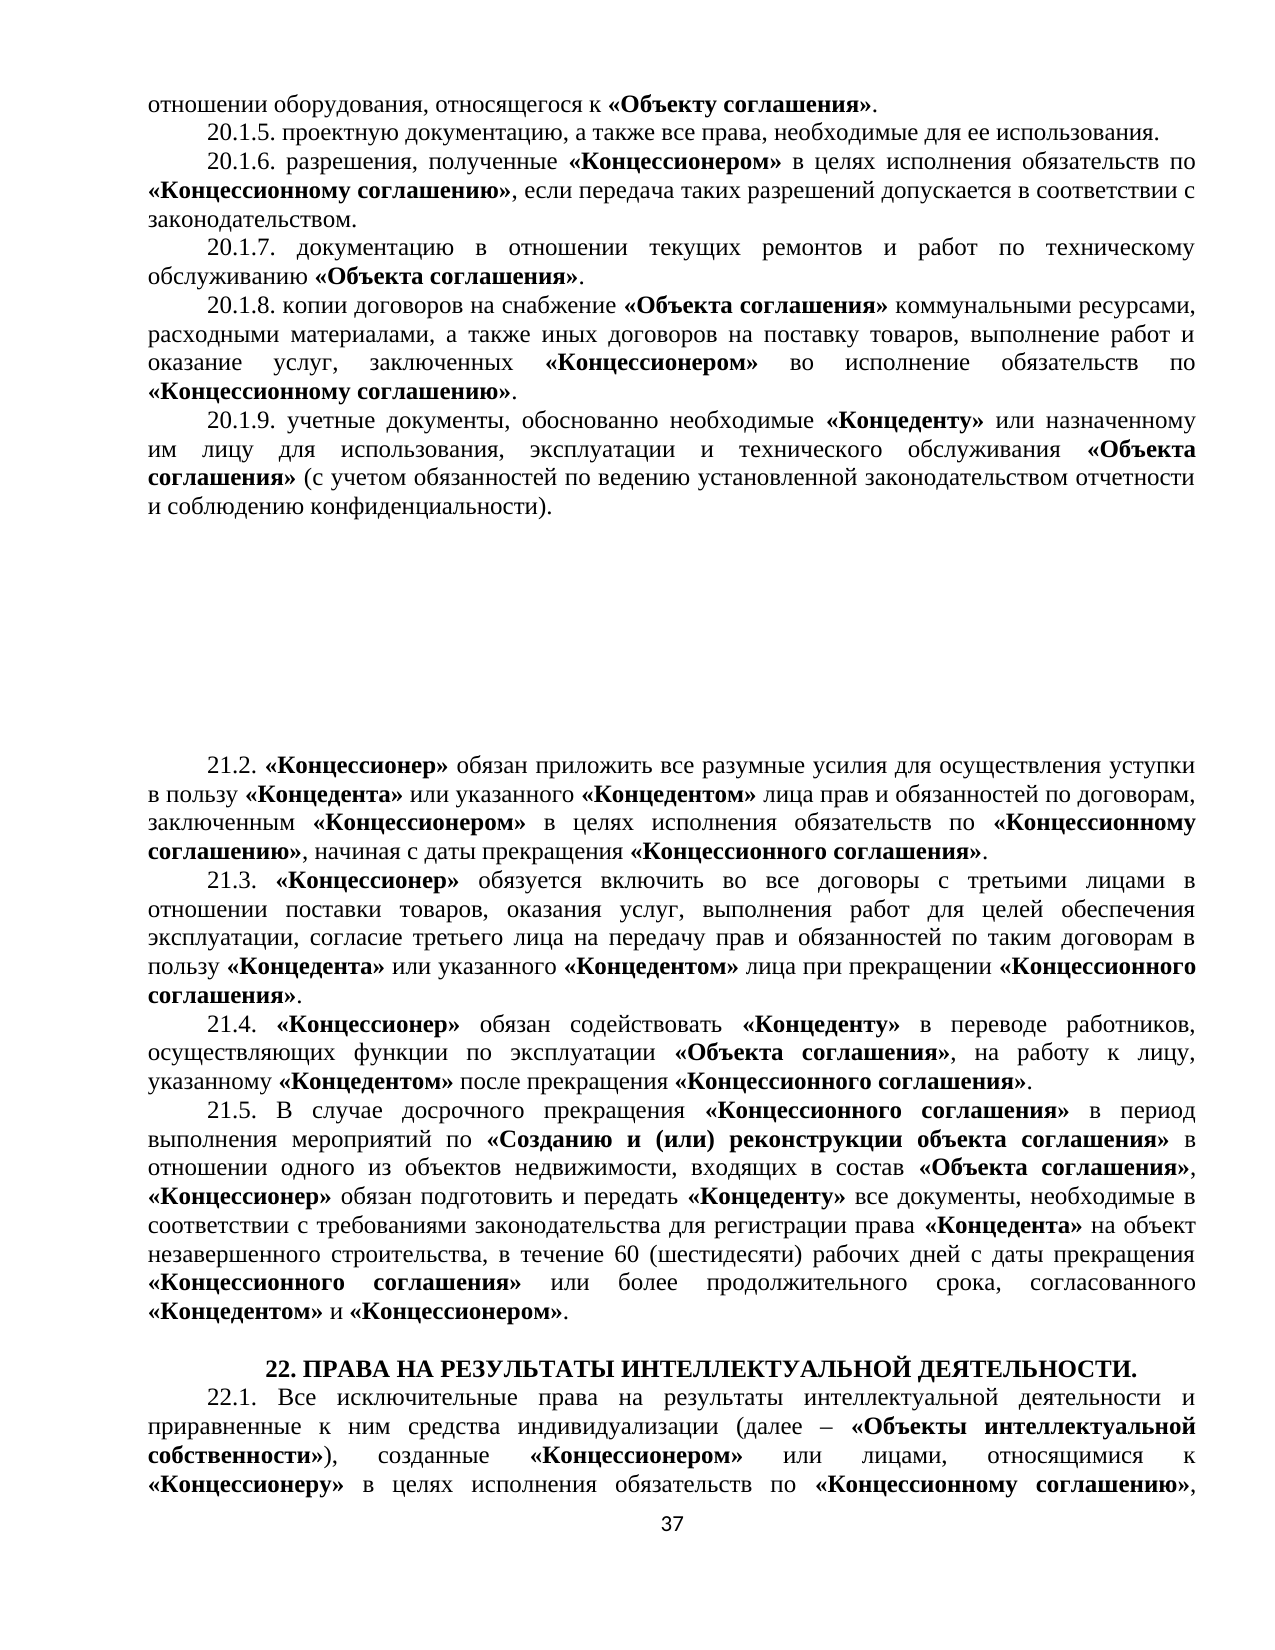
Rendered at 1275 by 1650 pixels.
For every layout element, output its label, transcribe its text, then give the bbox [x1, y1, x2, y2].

text 21.5. В случае досрочного прекращения «Концессионного соглашения» в период выполнения мероприятий по «Созданию и (или) реконструкции объекта соглашения» в отношении одного из объектов недвижимости, входящих в состав «Объекта соглашения», «Концессионер» обязан подготовить и передать «Концеденту» все документы, необходимые в соответствии с требованиями законодательства для регистрации права «Концедента» на объект незавершенного строительства, в течение 60 (шестидесяти) рабочих дней с даты прекращения «Концессионного соглашения» или более продолжительного срока, согласованного «Концедентом» и «Концессионером». [148, 1095, 1196, 1325]
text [148, 89, 1196, 117]
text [148, 1382, 1196, 1497]
text 20.1.5. проектную документацию, а также все права, необходимые для ее использования. [148, 117, 1196, 146]
text 21.2. «Концессионер» обязан приложить все разумные усилия для осуществления уступки в пользу «Концедента» или указанного «Концедентом» лица прав и обязанностей по договорам, заключенным «Концессионером» в целях исполнения обязательств по «Концессионному соглашению», начиная с даты прекращения «Концессионного соглашения». [148, 750, 1196, 865]
text 20.1.6. разрешения, полученные «Концессионером» в целях исполнения обязательств по «Концессионному соглашению», если передача таких разрешений допускается в соответствии с законодательством. [148, 146, 1196, 232]
text 21.3. «Концессионер» обязуется включить во все договоры с третьими лицами в отношении поставки товаров, оказания услуг, выполнения работ для целей обеспечения эксплуатации, согласие третьего лица на передачу прав и обязанностей по таким договорам в пользу «Концедента» или указанного «Концедентом» лица при прекращении «Концессионного соглашения». [148, 865, 1196, 1009]
text 20.1.9. учетные документы, обоснованно необходимые «Концеденту» или назначенному им лицу для использования, эксплуатации и технического обслуживания «Объекта соглашения» (с учетом обязанностей по ведению установленной законодательством отчетности и соблюдению конфиденциальности). [148, 405, 1196, 520]
text 21.4. «Концессионер» обязан содействовать «Концеденту» в переводе работников, осуществляющих функции по эксплуатации «Объекта соглашения», на работу к лицу, указанному «Концедентом» после прекращения «Концессионного соглашения». [148, 1009, 1196, 1095]
text 20.1.7. документацию в отношении текущих ремонтов и работ по техническому обслуживанию «Объекта соглашения». [148, 232, 1196, 290]
text 22. ПРАВА НА РЕЗУЛЬТАТЫ ИНТЕЛЛЕКТУАЛЬНОЙ ДЕЯТЕЛЬНОСТИ. [148, 1354, 1196, 1382]
text 20.1.8. копии договоров на снабжение «Объекта соглашения» коммунальными ресурсами, расходными материалами, а также иных договоров на поставку товаров, выполнение работ и оказание услуг, заключенных «Концессионером» во исполнение обязательств по «Концессионному соглашению». [148, 290, 1196, 405]
